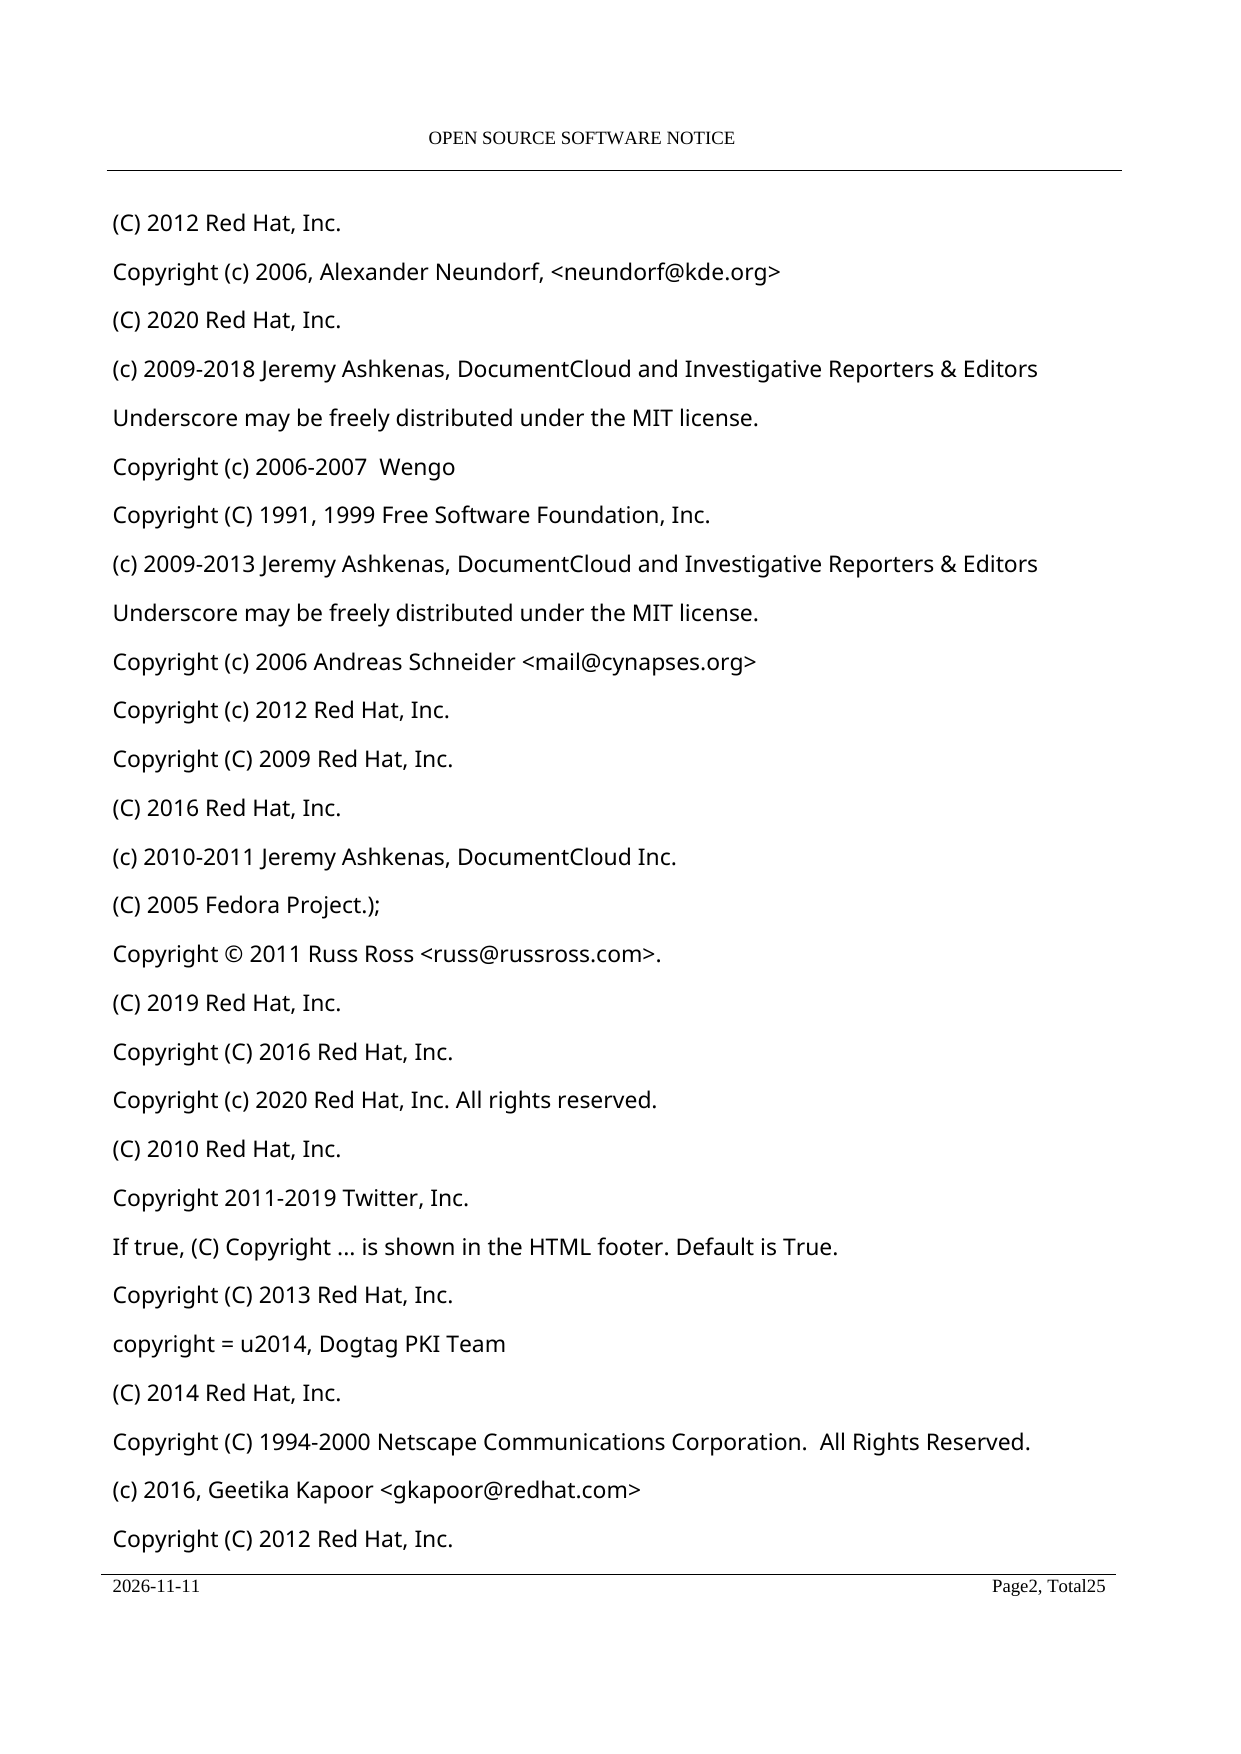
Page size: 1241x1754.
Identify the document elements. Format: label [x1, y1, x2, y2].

text [112, 206, 1128, 1555]
